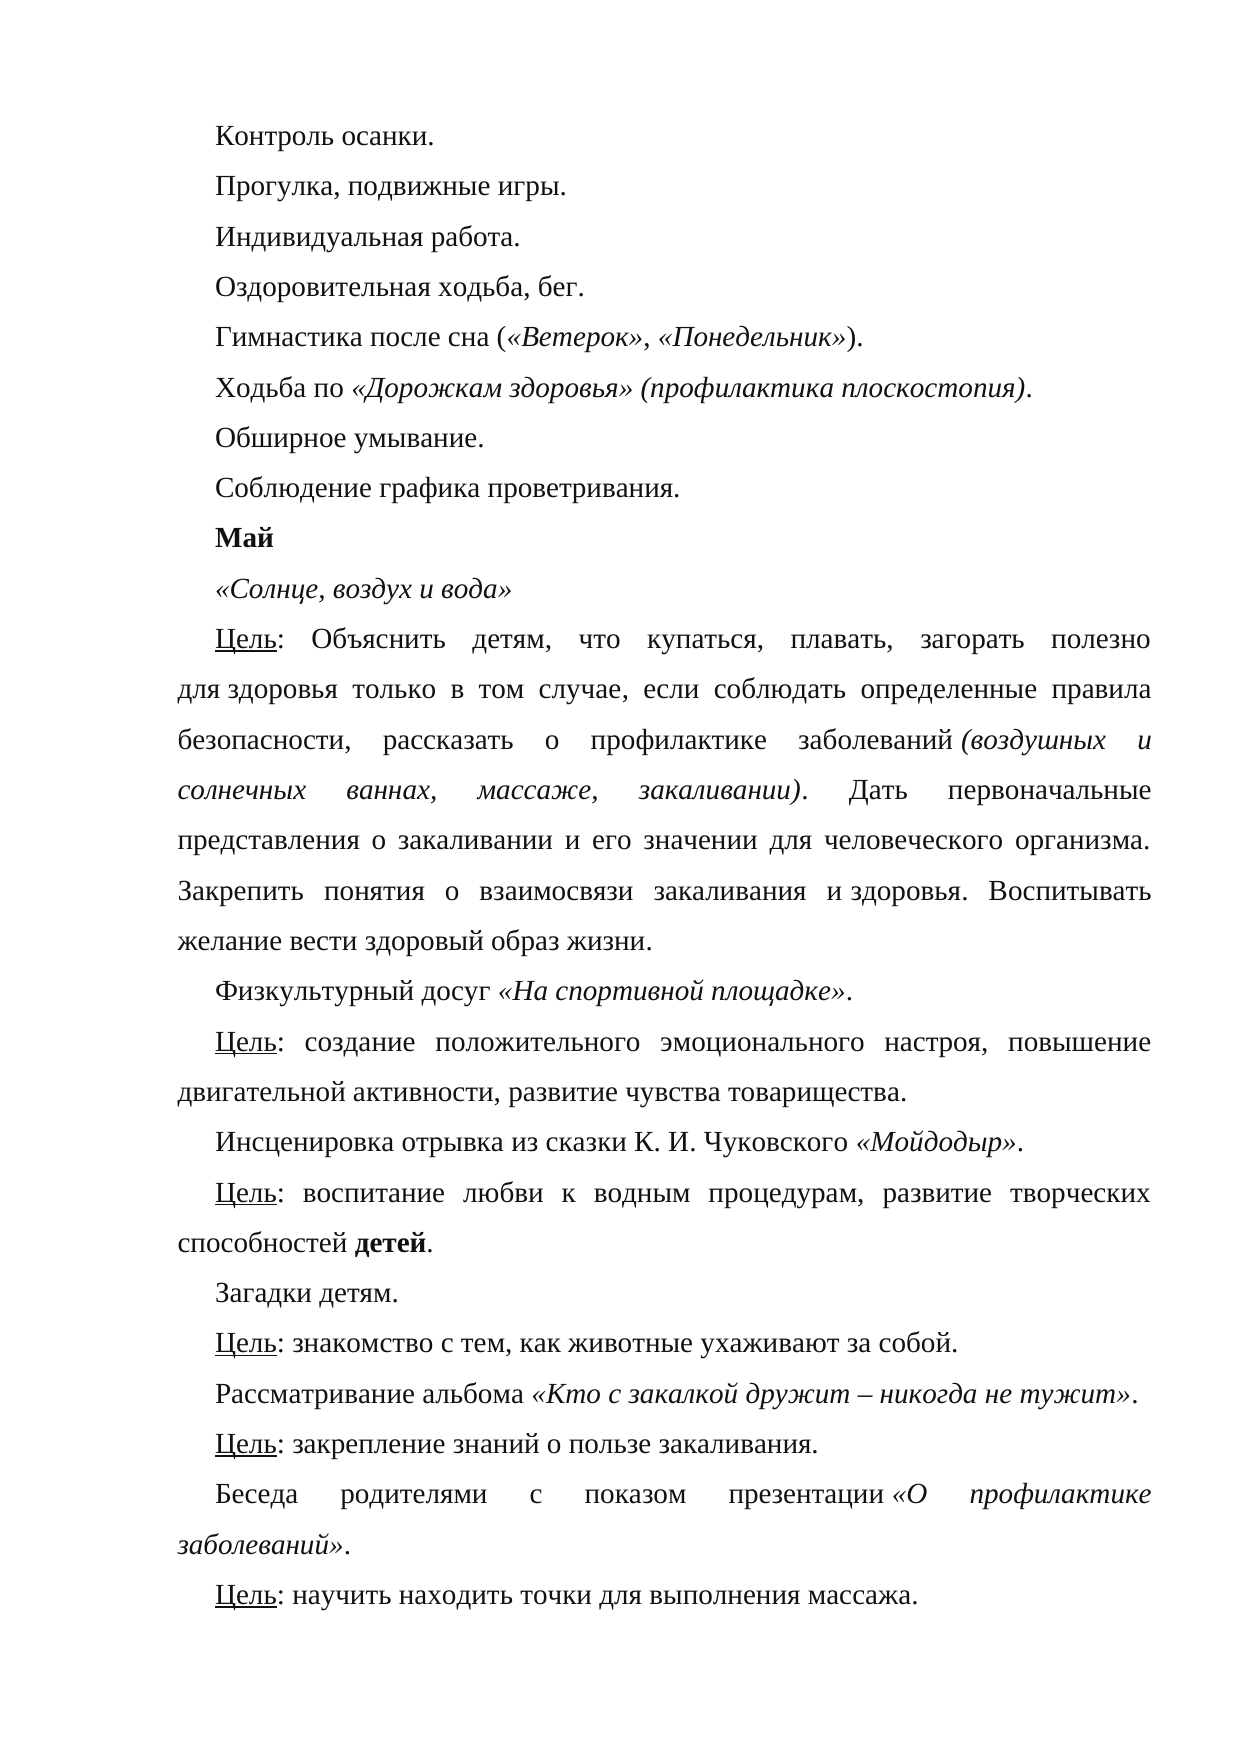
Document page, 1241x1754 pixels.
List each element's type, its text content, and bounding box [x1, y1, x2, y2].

text «Солнце, воздух и вода» [177, 571, 1152, 604]
text Индивидуальная работа. [177, 219, 1152, 252]
text Контроль осанки. [177, 118, 1152, 152]
text Май [177, 521, 1152, 554]
text Загадки детям. [177, 1275, 1152, 1309]
text Инсценировка отрывка из сказки К. И. Чуковского «Мойдодыр». [177, 1124, 1152, 1158]
text Цель: воспитание любви к водным процедурам, развитие творческих способностей детей. [177, 1175, 1152, 1258]
text Цель: закрепление знаний о пользе закаливания. [177, 1426, 1152, 1460]
text Соблюдение графика проветривания. [177, 470, 1152, 504]
text Ходьба по «Дорожкам здоровья» (профилактика плоскостопия). [177, 370, 1152, 403]
text Цель: знакомство с тем, как животные ухаживают за собой. [177, 1326, 1152, 1359]
text Обширное умывание. [177, 420, 1152, 453]
text Прогулка, подвижные игры. [177, 168, 1152, 202]
text Цель: научить находить точки для выполнения массажа. [177, 1577, 1152, 1611]
text Цель: создание положительного эмоционального настроя, повышение двигательной активности, развитие чувства товарищества. [177, 1024, 1152, 1108]
text Беседа родителями с показом презентации «О профилактике заболеваний». [177, 1477, 1152, 1560]
text Гимнастика после сна («Ветерок», «Понедельник»). [177, 319, 1152, 353]
text Оздоровительная ходьба, бег. [177, 269, 1152, 303]
text Рассматривание альбома «Кто с закалкой дружит – никогда не тужит». [177, 1376, 1152, 1409]
text Цель: Объяснить детям, что купаться, плавать, загорать полезно для здоровья только в том случае, если соблюдать определенные правила безопасности, рассказать о профилактике заболеваний (воздушных и солнечных ваннах, массаже, закаливании). Дать первоначальные представления о закаливании и его значении для человеческого организма. Закрепить понятия о взаимосвязи закаливания и здоровья. Воспитывать желание вести здоровый образ жизни. [177, 621, 1152, 957]
text Физкультурный досуг «На спортивной площадке». [177, 973, 1152, 1007]
